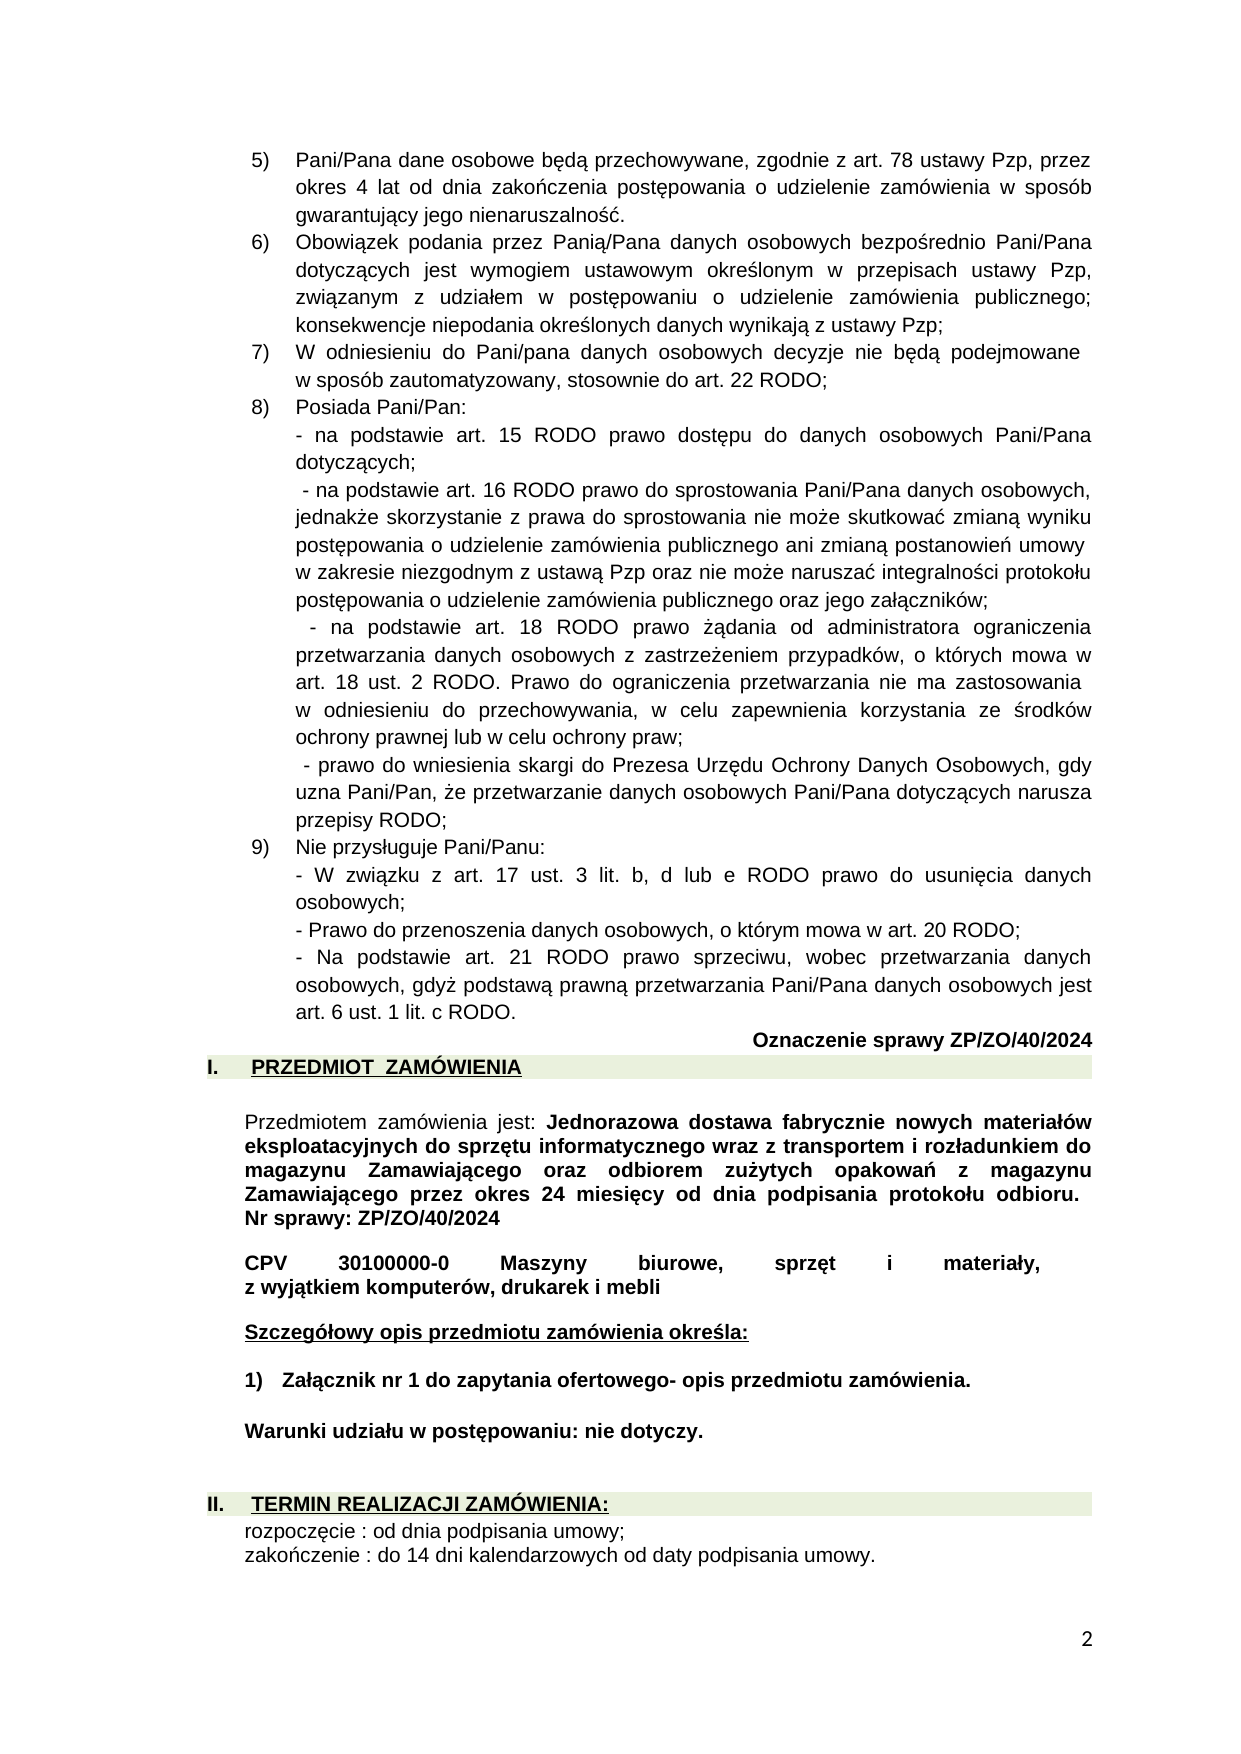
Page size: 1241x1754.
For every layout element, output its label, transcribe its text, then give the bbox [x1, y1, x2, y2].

text - Na podstawie art. 21 RODO prawo sprzeciwu, wobec przetwarzania danych osobowych, gdyż podstawą prawną przetwarzania Pani/Pana danych osobowych jest art. 6 ust. 1 lit. c RODO. [295, 945, 1092, 1024]
list Posiada Pani/Pan: - na podstawie art. 15 RODO prawo dostępu do danych osobowych Pani/Pana dotyczących; [251, 395, 1092, 474]
list Załącznik nr 1 do zapytania ofertowego- opis przedmiotu zamówienia. [244, 1368, 1092, 1392]
list Nie przysługuje Pani/Panu: - W związku z art. 17 ust. 3 lit. b, d lub e RODO prawo do usunięcia danych osobowych; [251, 835, 1092, 914]
text Szczegółowy opis przedmiotu zamówienia określa: [207, 1319, 1092, 1343]
text - na podstawie art. 16 RODO prawo do sprostowania Pani/Pana danych osobowych, jednakże skorzystanie z prawa do sprostowania nie może skutkować zmianą wyniku postępowania o udzielenie zamówienia publicznego ani zmianą postanowień umowy w zakresie niezgodnym z ustawą Pzp oraz nie może naruszać integralności protokołu postępowania o udzielenie zamówienia publicznego oraz jego załączników; - na podstawie art. 18 RODO prawo żądania od administratora ograniczenia przetwarzania danych osobowych z zastrzeżeniem przypadków, o których mowa w art. 18 ust. 2 RODO. Prawo do ograniczenia przetwarzania nie ma zastosowania w odniesieniu do przechowywania, w celu zapewnienia korzystania ze środków ochrony prawnej lub w celu ochrony praw; - prawo do wniesienia skargi do Prezesa Urzędu Ochrony Danych Osobowych, gdy uzna Pani/Pan, że przetwarzanie danych osobowych Pani/Pana dotyczących narusza przepisy RODO; [295, 478, 1092, 832]
text - Prawo do przenoszenia danych osobowych, o którym mowa w art. 20 RODO; [295, 918, 1092, 942]
list Obowiązek podania przez Panią/Pana danych osobowych bezpośrednio Pani/Pana dotyczących jest wymogiem ustawowym określonym w przepisach ustawy Pzp, związanym z udziałem w postępowaniu o udzielenie zamówienia publicznego; konsekwencje niepodania określonych danych wynikają z ustawy Pzp; [251, 230, 1092, 337]
list PRZEDMIOT ZAMÓWIENIA [207, 1055, 1092, 1079]
list zakończenie : do 14 dni kalendarzowych od daty podpisania umowy. [244, 1543, 1092, 1567]
list W odniesieniu do Pani/pana danych osobowych decyzje nie będą podejmowane w sposób zautomatyzowany, stosownie do art. 22 RODO; [251, 340, 1092, 392]
list Pani/Pana dane osobowe będą przechowywane, zgodnie z art. 78 ustawy Pzp, przez okres 4 lat od dnia zakończenia postępowania o udzielenie zamówienia w sposób gwarantujący jego nienaruszalność. [251, 148, 1092, 227]
list TERMIN REALIZACJI ZAMÓWIENIA: [602, 1492, 1092, 1516]
list Przedmiotem zamówienia jest: Jednorazowa dostawa fabrycznie nowych materiałów eksploatacyjnych do sprzętu informatycznego wraz z transportem i rozładunkiem do magazynu Zamawiającego oraz odbiorem zużytych opakowań z magazynu Zamawiającego przez okres 24 miesięcy od dnia podpisania protokołu odbioru. Nr sprawy: ZP/ZO/40/2024 [244, 1110, 1092, 1230]
text Oznaczenie sprawy ZP/ZO/40/2024 [295, 1028, 1092, 1052]
list rozpoczęcie : od dnia podpisania umowy; [244, 1519, 1092, 1543]
text Warunki udziału w postępowaniu: nie dotyczy. [244, 1392, 1092, 1443]
list CPV 30100000-0 Maszyny biurowe, sprzęt i materiały, z wyjątkiem komputerów, drukarek i mebli [244, 1251, 1092, 1299]
